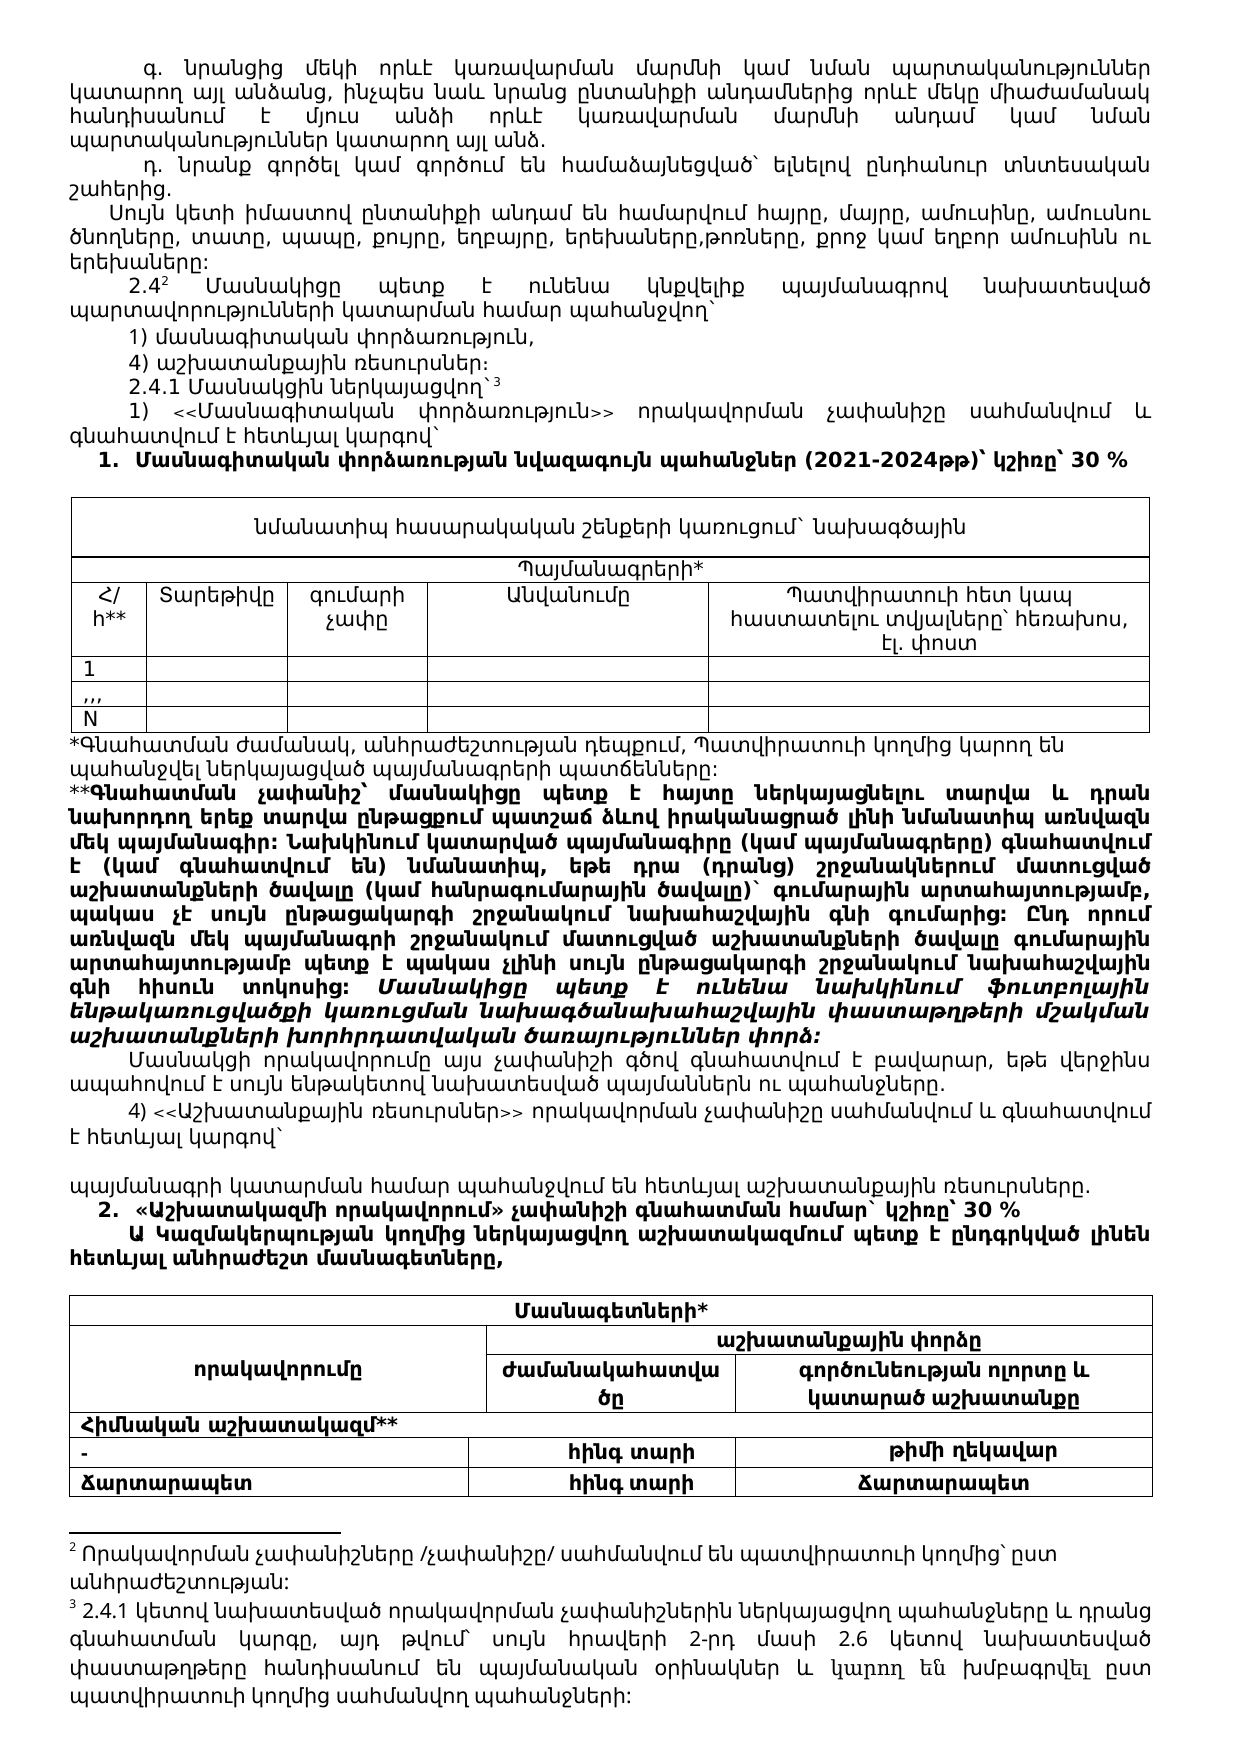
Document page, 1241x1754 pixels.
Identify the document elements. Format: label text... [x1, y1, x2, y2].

table_cell Ճարտարապետ [736, 1468, 1152, 1496]
table_cell [709, 682, 1149, 706]
table_cell Պատվիրատուի հետ կապ հաստատելու տվյալները՝ հեռախոս, էլ. փոստ [709, 583, 1149, 656]
table_cell հինգ տարի [469, 1438, 735, 1467]
list «Աշխատակազմի որակավորում» չափանիշի գնահատման համար` կշիռը՝ 30 % [97, 1198, 1152, 1222]
table_cell [147, 707, 287, 732]
text 2.4 Մասնակիցը պետք է ունենա կնքվելիք պայմանագրով նախատեսված պարտավորությունների կատարման համար պահանջվող` [69, 274, 1152, 322]
text 4) աշխատանքային ռեսուրսներ։ [69, 351, 1152, 375]
table_header Մասնագետների* [70, 1296, 1152, 1324]
table_cell Պայմանագրերի* [72, 558, 1149, 582]
text 4) <<Աշխատանքային ռեսուրսներ>> որակավորման չափանիշը սահմանվում և գնահատվում է հետևյալ կարգով` [69, 1097, 1152, 1149]
text Սույն կետի իմաստով ընտանիքի անդամ են համարվում հայրը, մայրը, ամուսինը, ամուսնու ծնողները, տատը, պապը, քույրը, եղբայրը, երեխաները,թոռները, քրոջ կամ եղբոր ամուսինն ու երեխաները: [69, 201, 1152, 274]
table_cell որակավորումը [70, 1326, 486, 1412]
table_header նմանատիպ հասարակական շենքերի կառուցում` նախագծային [72, 498, 1149, 556]
text 1) մասնագիտական փորձառություն, [69, 322, 1152, 351]
table_cell [288, 682, 427, 706]
table_cell Ճարտարապետ [70, 1468, 468, 1496]
table_cell հինգ տարի [469, 1468, 735, 1496]
text Ա Կազմակերպության կողմից ներկայացվող աշխատակազմում պետք է ընդգրկված լինեն հետևյալ անհրաժեշտ մասնագետները, [69, 1222, 1152, 1271]
list **Գնահատման չափանիշ՝ մասնակիցը պետք է հայտը ներկայացնելու տարվա և դրան նախորդող երեք տարվա ընթացքում պատշաճ ձևով իրականացրած լինի նմանատիպ առնվազն մեկ պայմանագիր: Նախկինում կատարված պայմանագիրը (կամ պայմանագրերը) գնահատվում է (կամ գնահատվում են) նմանատիպ, եթե դրա (դրանց) շրջանակներում մատուցված աշխատանքների ծավալը (կամ հանրագումարային ծավալը)` գումարային արտահայտությամբ, պակաս չէ սույն ընթացակարգի շրջանակում նախահաշվային գնի գումարից: Ընդ որում առնվազն մեկ պայմանագրի շրջանակում մատուցված աշխատանքների ծավալը գումարային արտահայտությամբ պետք է պակաս չլինի սույն ընթացակարգի շրջանակում նախահաշվային գնի հիսուն տոկոսից: Մասնակիցը պետք է ունենա նախկինում ֆուտբոլային ենթակառուցվածքի կառուցման նախագծանախահաշվային փաստաթղթերի մշակման աշխատանքների խորհրդատվական ծառայություններ փորձ: [69, 781, 1152, 1048]
text գ. նրանցից մեկի որևէ կառավարման մարմնի կամ նման պարտականություններ կատարող այլ անձանց, ինչպես նաև նրանց ընտանիքի անդամներից որևէ մեկը միաժամանակ հանդիսանում է մյուս անձի որևէ կառավարման մարմնի անդամ կամ նման պարտականություններ կատարող այլ անձ. [69, 56, 1152, 153]
list *Գնահատման ժամանակ, անհրաժեշտության դեպքում, Պատվիրատուի կողմից կարող են պահանջվել ներկայացված պայմանագրերի պատճենները: [69, 733, 1152, 781]
table_cell Տարեթիվը [147, 583, 287, 656]
table_cell ժամանակահատվածը [487, 1355, 735, 1412]
text 1) <<Մասնագիտական փորձառություն>> որակավորման չափանիշը սահմանվում և գնահատվում է հետևյալ կարգով` [69, 399, 1152, 448]
table_cell [709, 657, 1149, 681]
table_cell Հիմնական աշխատակազմ** [70, 1413, 1152, 1437]
table_cell [288, 707, 427, 732]
table_cell աշխատանքային փորձը [487, 1326, 1152, 1354]
table_cell - [70, 1438, 468, 1467]
table_cell գործունեության ոլորտը և կատարած աշխատանքը [736, 1355, 1152, 1412]
text Մասնակցի որակավորումը այս չափանիշի գծով գնահատվում է բավարար, եթե վերջինս ապահովում է սույն ենթակետով նախատեսված պայմաններն ու պահանջները. [69, 1048, 1152, 1097]
table_cell N [72, 707, 146, 732]
text դ. նրանք գործել կամ գործում են համաձայնեցված՝ ելնելով ընդհանուր տնտեսական շահերից. [69, 153, 1152, 201]
table_cell ,,, [72, 682, 146, 706]
list Մասնագիտական փորձառության նվազագույն պահանջներ (2021-2024թթ)՝ կշիռը՝ 30 % [97, 448, 1152, 472]
table_cell Անվանումը [428, 583, 708, 656]
table_cell [428, 707, 708, 732]
table_cell 1 [72, 657, 146, 681]
table_cell Հ/հ** [72, 583, 146, 656]
table_cell [288, 657, 427, 681]
table_cell [709, 707, 1149, 732]
table_cell [147, 657, 287, 681]
table_cell թիմի ղեկավար [736, 1438, 1152, 1467]
table_cell [428, 657, 708, 681]
table_cell գումարի չափը [288, 583, 427, 656]
table_cell [147, 682, 287, 706]
text պայմանագրի կատարման համար պահանջվում են հետևյալ աշխատանքային ռեսուրսները. [69, 1174, 1152, 1198]
text 2.4.1 Մասնակցին ներկայացվող` [69, 375, 1152, 399]
table_cell [428, 682, 708, 706]
